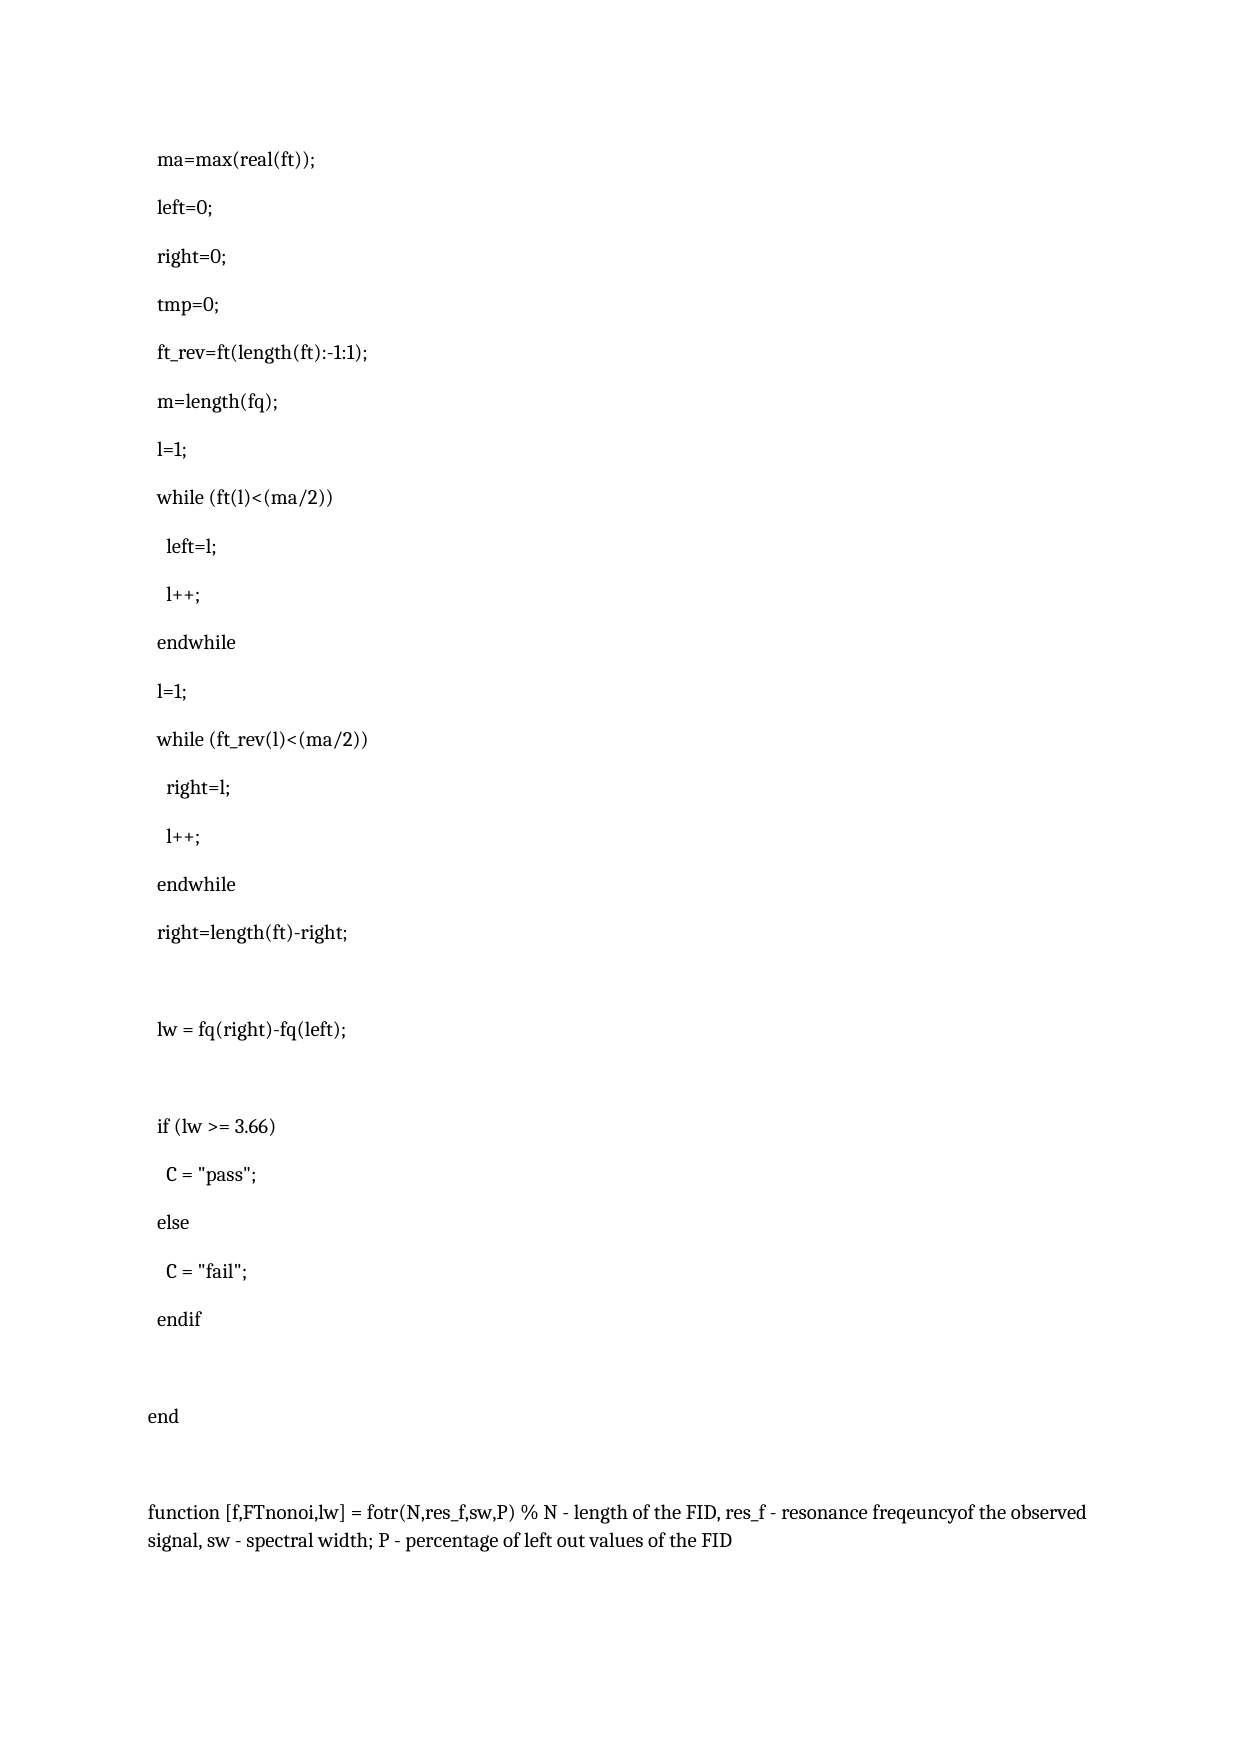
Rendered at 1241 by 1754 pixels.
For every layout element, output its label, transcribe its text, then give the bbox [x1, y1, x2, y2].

text if (lw >= 3.66) [148, 1114, 1093, 1138]
text else [148, 1211, 1093, 1235]
text l=1; [148, 438, 1093, 462]
text end [148, 1404, 1093, 1428]
text l=1; [148, 679, 1093, 703]
text C = "fail"; [148, 1259, 1093, 1283]
text right=length(ft)-right; [148, 921, 1093, 945]
text endwhile [148, 631, 1093, 655]
text C = "pass"; [148, 1163, 1093, 1187]
text l++; [148, 824, 1093, 848]
text left=0; [148, 196, 1093, 220]
text ma=max(real(ft)); [148, 148, 1093, 172]
text l++; [148, 583, 1093, 607]
text lw = fq(right)-fq(left); [148, 1018, 1093, 1042]
text left=l; [148, 534, 1093, 558]
text endif [148, 1308, 1093, 1332]
text m=length(fq); [148, 389, 1093, 413]
text function [f,FTnonoi,lw] = fotr(N,res_f,sw,P) % N - length of the FID, res_f - resonance freqeuncyof the observed signal, sw - spectral width; P - percentage of left out values of the FID [148, 1501, 1093, 1552]
text tmp=0; [148, 293, 1093, 317]
text right=l; [148, 776, 1093, 800]
text while (ft_rev(l)<(ma/2)) [148, 728, 1093, 752]
text while (ft(l)<(ma/2)) [148, 486, 1093, 510]
text endwhile [148, 873, 1093, 897]
text right=0; [148, 244, 1093, 268]
text ft_rev=ft(length(ft):-1:1); [148, 341, 1093, 365]
